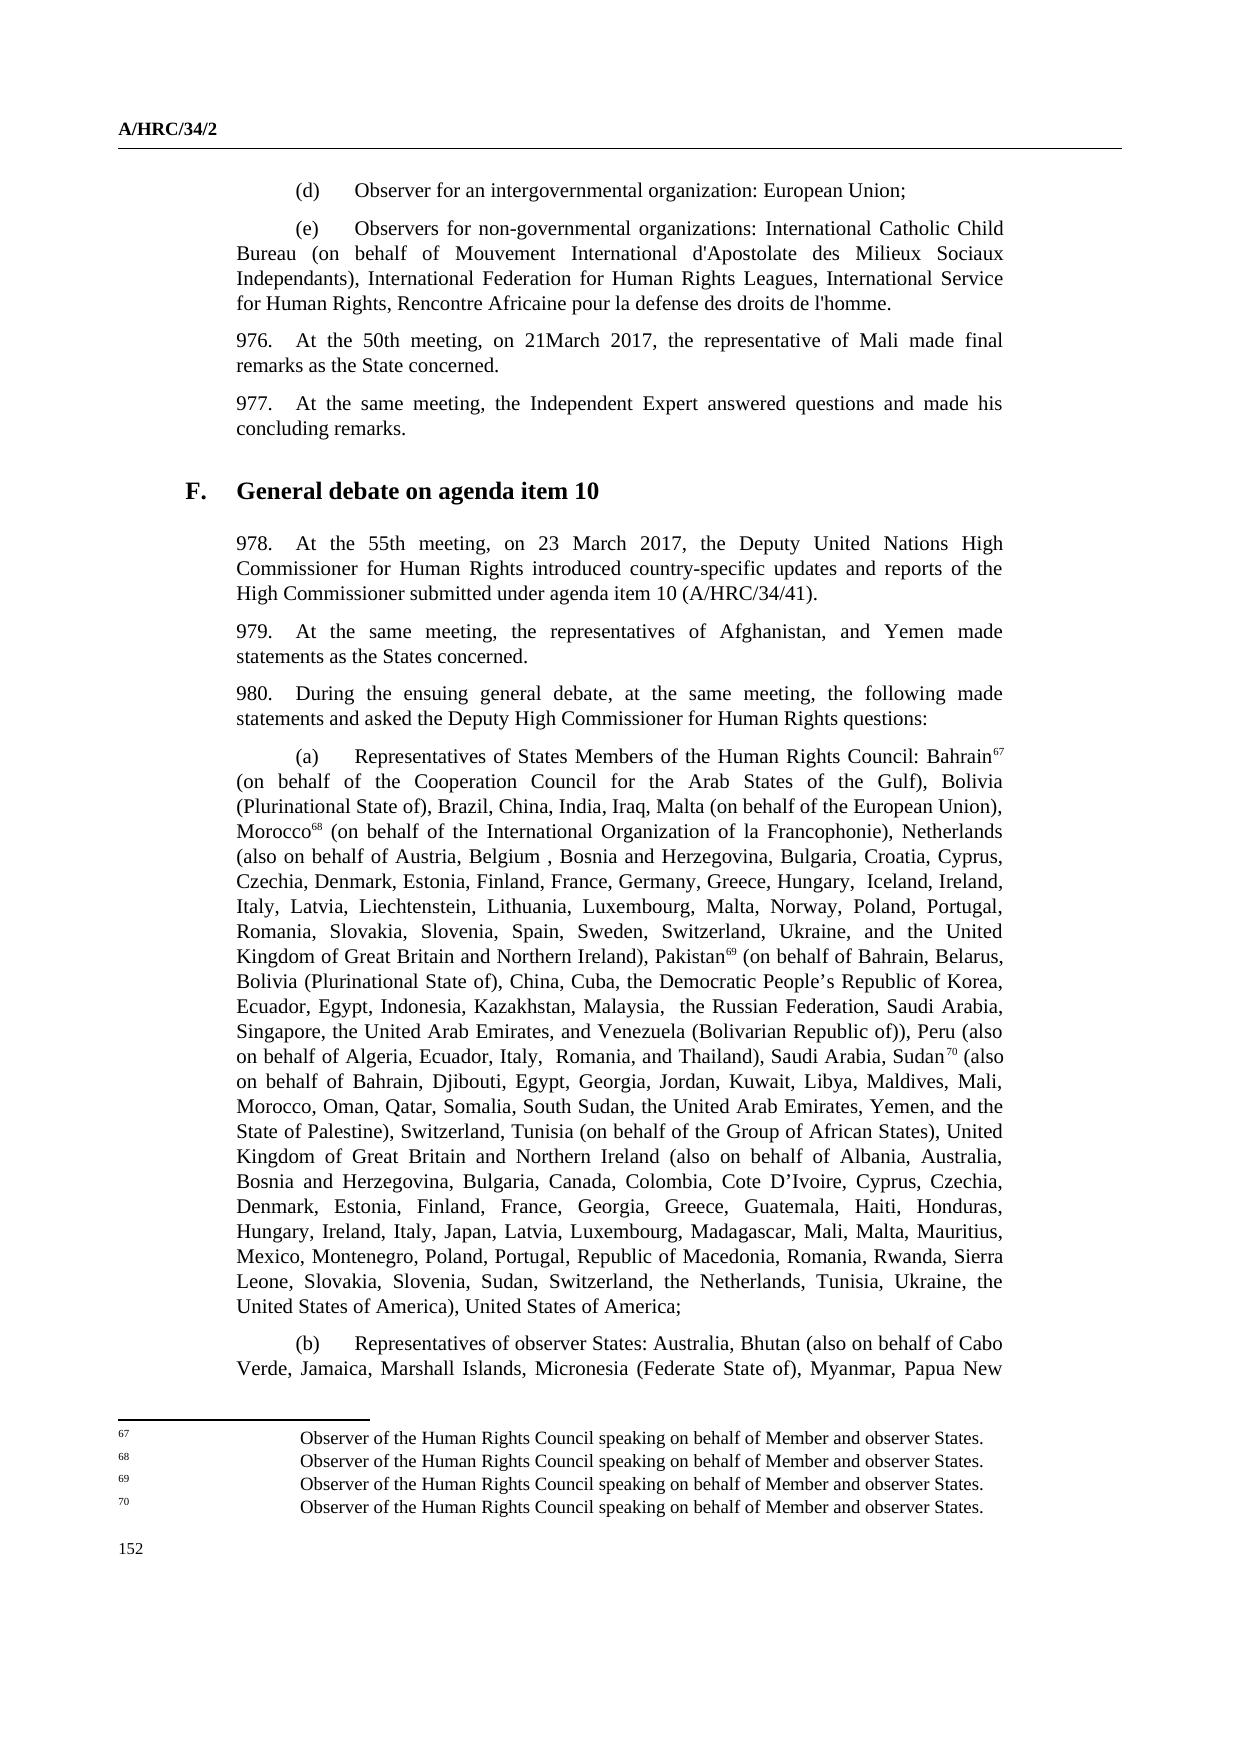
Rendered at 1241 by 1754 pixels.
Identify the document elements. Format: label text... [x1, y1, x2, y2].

text 976. At the 50th meeting, on 21March 2017, the representative of Mali made final remarks as the State concerned. [236, 327, 1004, 377]
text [236, 1330, 1004, 1380]
text F. General debate on agenda item 10 [118, 477, 1004, 505]
text (d) Observer for an intergovernmental organization: European Union; [236, 177, 1004, 202]
text 977. At the same meeting, the Independent Expert answered questions and made his concluding remarks. [236, 390, 1004, 440]
text 979. At the same meeting, the representatives of Afghanistan, and Yemen made statements as the States concerned. [236, 618, 1004, 668]
text 980. During the ensuing general debate, at the same meeting, the following made statements and asked the Deputy High Commissioner for Human Rights questions: [236, 680, 1004, 730]
text (e) Observers for non-governmental organizations: International Catholic Child Bureau (on behalf of Mouvement International d'Apostolate des Milieux Sociaux Independants), International Federation for Human Rights Leagues, International Service for Human Rights, Rencontre Africaine pour la defense des droits de l'homme. [236, 215, 1004, 315]
text 978. At the 55th meeting, on 23 March 2017, the Deputy United Nations High Commissioner for Human Rights introduced country-specific updates and reports of the High Commissioner submitted under agenda item 10 (A/HRC/34/41). [236, 530, 1004, 605]
text (a) Representatives of States Members of the Human Rights Council: Bahrain (on behalf of the Cooperation Council for the Arab States of the Gulf), Bolivia (Plurinational State of), Brazil, China, India, Iraq, Malta (on behalf of the European Union), Morocco (on behalf of the International Organization of la Francophonie), Netherlands (also on behalf of Austria, Belgium , Bosnia and Herzegovina, Bulgaria, Croatia, Cyprus, Czechia, Denmark, Estonia, Finland, France, Germany, Greece, Hungary, Iceland, Ireland, Italy, Latvia, Liechtenstein, Lithuania, Luxembourg, Malta, Norway, Poland, Portugal, Romania, Slovakia, Slovenia, Spain, Sweden, Switzerland, Ukraine, and the United Kingdom of Great Britain and Northern Ireland), Pakistan (on behalf of Bahrain, Belarus, Bolivia (Plurinational State of), China, Cuba, the Democratic People’s Republic of Korea, Ecuador, Egypt, Indonesia, Kazakhstan, Malaysia, the Russian Federation, Saudi Arabia, Singapore, the United Arab Emirates, and Venezuela (Bolivarian Republic of)), Peru (also on behalf of Algeria, Ecuador, Italy, Romania, and Thailand), Saudi Arabia, Sudan (also on behalf of Bahrain, Djibouti, Egypt, Georgia, Jordan, Kuwait, Libya, Maldives, Mali, Morocco, Oman, Qatar, Somalia, South Sudan, the United Arab Emirates, Yemen, and the State of Palestine), Switzerland, Tunisia (on behalf of the Group of African States), United Kingdom of Great Britain and Northern Ireland (also on behalf of Albania, Australia, Bosnia and Herzegovina, Bulgaria, Canada, Colombia, Cote D’Ivoire, Cyprus, Czechia, Denmark, Estonia, Finland, France, Georgia, Greece, Guatemala, Haiti, Honduras, Hungary, Ireland, Italy, Japan, Latvia, Luxembourg, Madagascar, Mali, Malta, Mauritius, Mexico, Montenegro, Poland, Portugal, Republic of Macedonia, Romania, Rwanda, Sierra Leone, Slovakia, Slovenia, Sudan, Switzerland, the Netherlands, Tunisia, Ukraine, the United States of America), United States of America; [236, 743, 1004, 1318]
